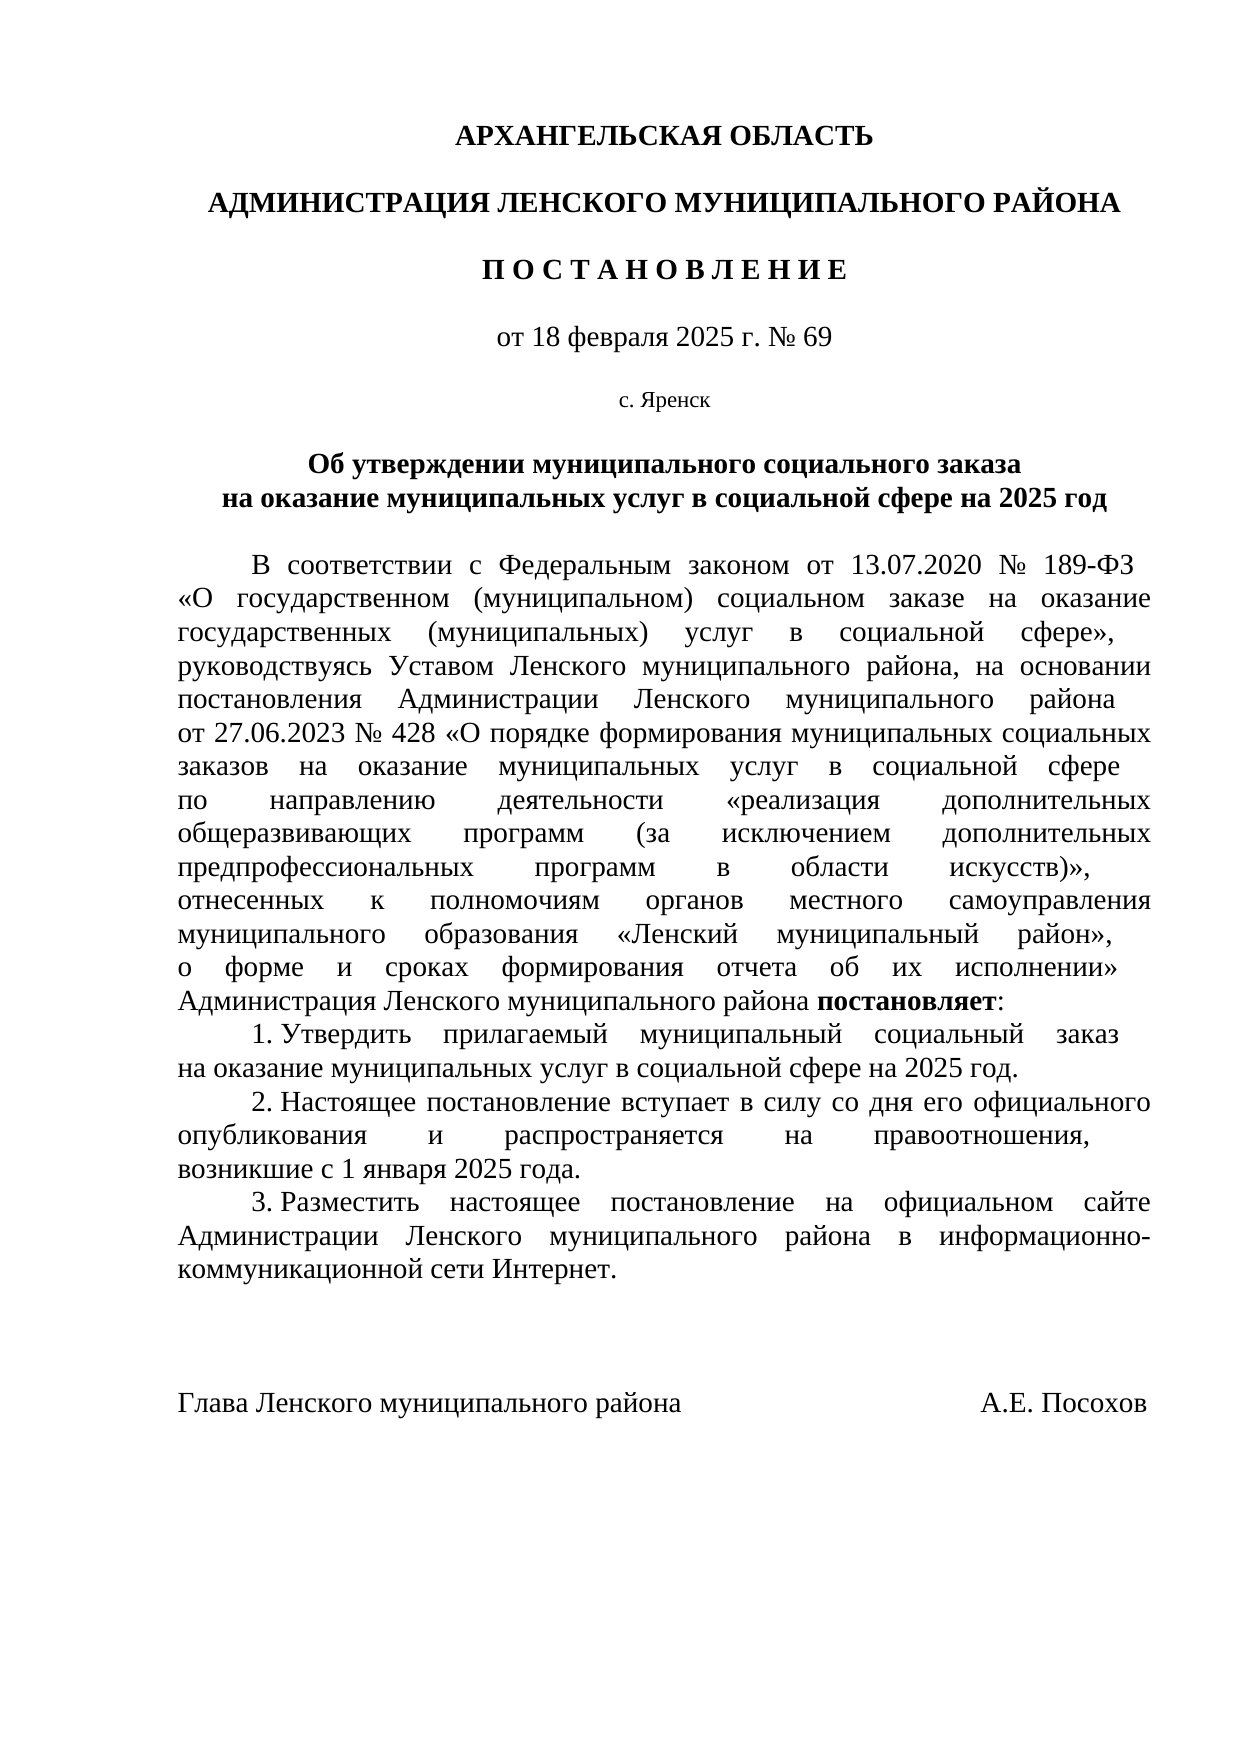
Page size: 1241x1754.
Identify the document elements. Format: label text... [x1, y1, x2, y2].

text от 18 февраля 2025 г. № 69 [177, 319, 1152, 353]
text АРХАНГЕЛЬСКАЯ ОБЛАСТЬ [177, 118, 1152, 152]
text с. Яренск [177, 386, 1152, 413]
text Глава Ленского муниципального района А.Е. Посохов [177, 1386, 1152, 1419]
text П О С Т А Н О В Л Е Н И Е [177, 252, 1152, 286]
text В соответствии с Федеральным законом от 13.07.2020 № 189-ФЗ «О государственном (муниципальном) социальном заказе на оказание государственных (муниципальных) услуг в социальной сфере», руководствуясь Уставом Ленского муниципального района, на основании постановления Администрации Ленского муниципального района от 27.06.2023 № 428 «О порядке формирования муниципальных социальных заказов на оказание муниципальных услуг в социальной сфере по направлению деятельности «реализация дополнительных общеразвивающих программ (за исключением дополнительных предпрофессиональных программ в области искусств)», отнесенных к полномочиям органов местного самоуправления муниципального образования «Ленский муниципальный район», о форме и сроках формирования отчета об их исполнении» Администрация Ленского муниципального района постановляет: [177, 547, 1152, 1017]
text на оказание муниципальных услуг в социальной сфере на 2025 год [177, 480, 1152, 513]
list Настоящее постановление вступает в силу со дня его официального опубликования и распространяется на правоотношения, возникшие с 1 января 2025 года. [177, 1084, 1152, 1184]
list Утвердить прилагаемый муниципальный социальный заказ на оказание муниципальных услуг в социальной сфере на 2025 год. [177, 1017, 1152, 1084]
list Разместить настоящее постановление на официальном сайте Администрации Ленского муниципального района в информационно-коммуникационной сети Интернет. [177, 1184, 1152, 1285]
text Об утверждении муниципального социального заказа [177, 446, 1152, 480]
text АДМИНИСТРАЦИЯ ЛЕНСКОГО МУНИЦИПАЛЬНОГО РАЙОНА [177, 185, 1152, 219]
